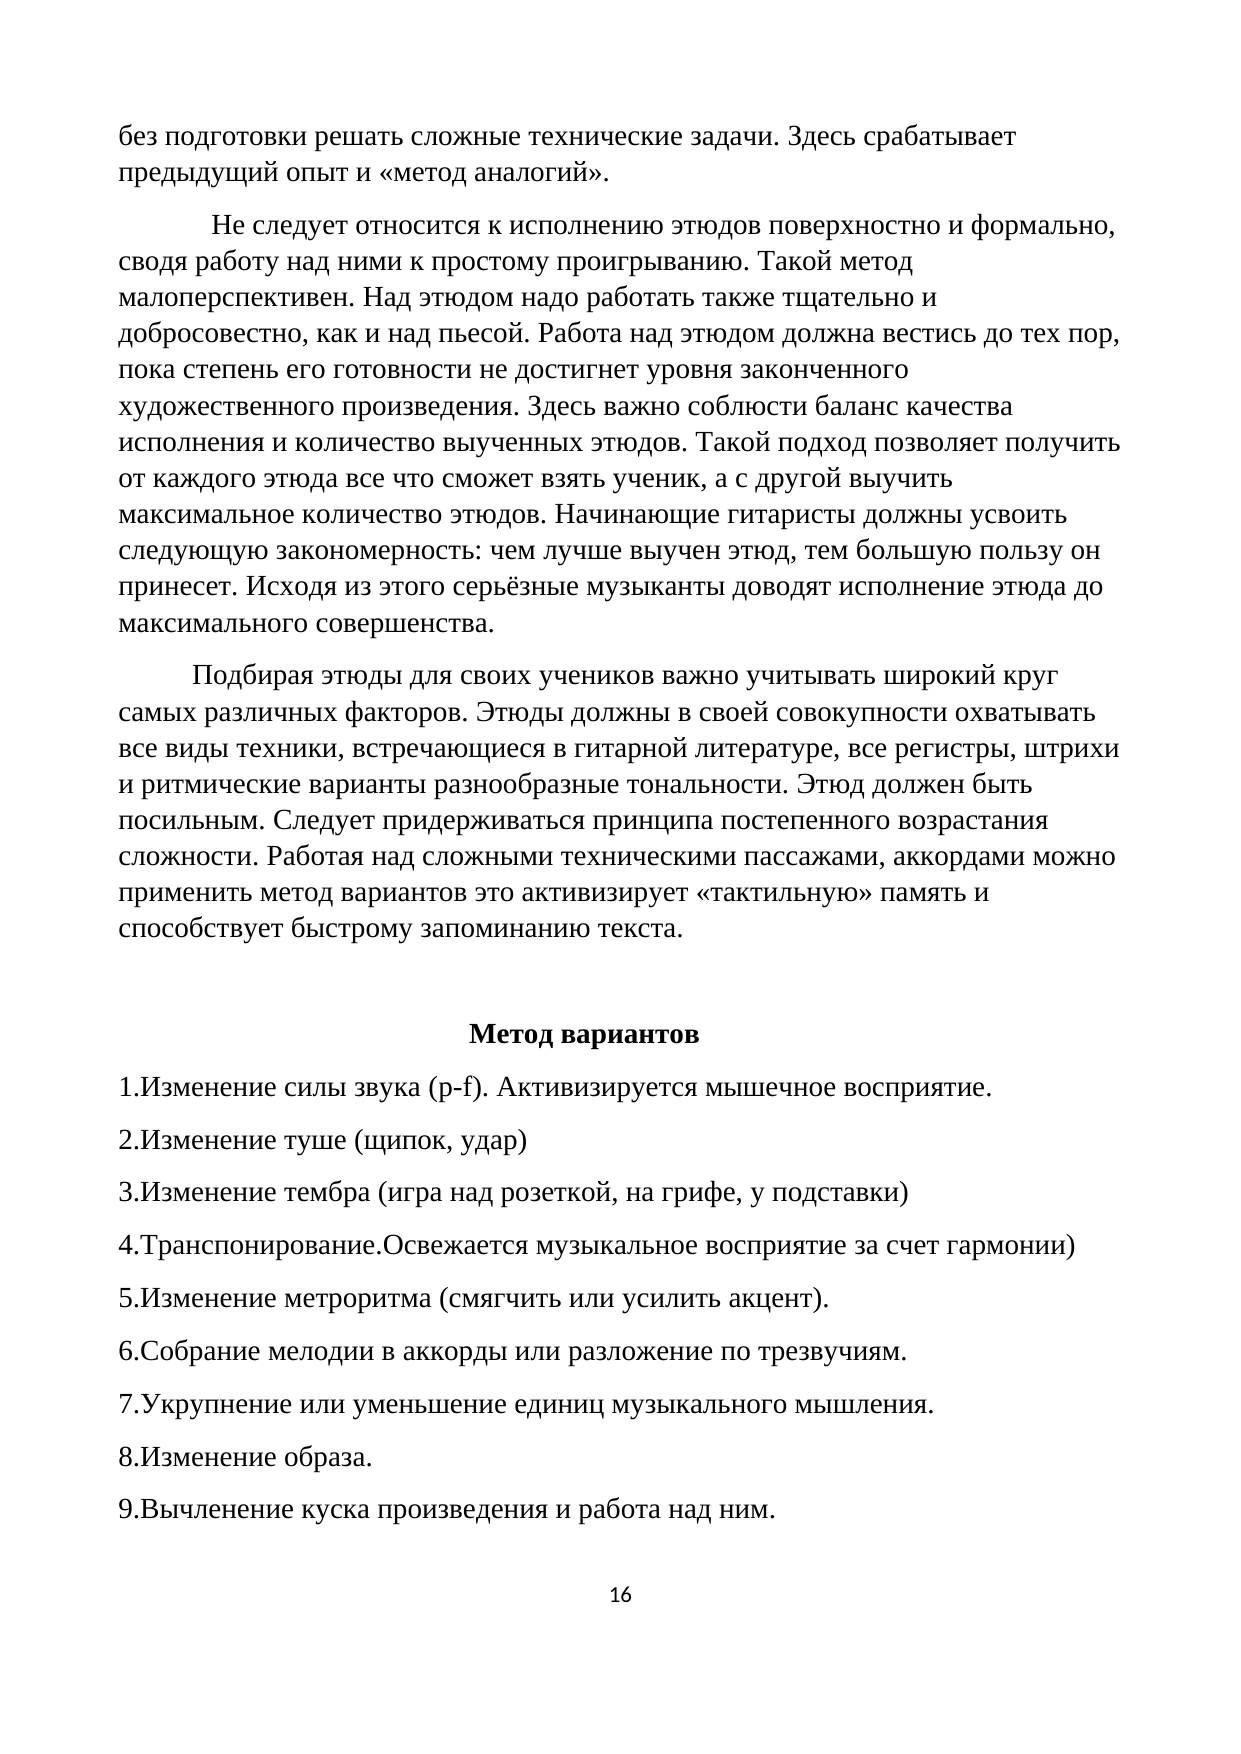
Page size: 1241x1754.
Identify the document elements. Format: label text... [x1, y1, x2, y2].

text 3.Изменение тембра (игра над розеткой, на грифе, у подставки) [118, 1174, 1122, 1208]
text 7.Укрупнение или уменьшение единиц музыкального мышления. [118, 1386, 1122, 1419]
text Подбирая этюды для своих учеников важно учитывать широкий круг самых различных факторов. Этюды должны в своей совокупности охватывать все виды техники, встречающиеся в гитарной литературе, все регистры, штрихи и ритмические варианты разнообразные тональности. Этюд должен быть посильным. Следует придерживаться принципа постепенного возрастания сложности. Работая над сложными техническими пассажами, аккордами можно применить метод вариантов это активизирует «тактильную» память и способствует быстрому запоминанию текста. [118, 657, 1122, 944]
text 9.Вычленение куска произведения и работа над ним. [118, 1491, 1122, 1525]
text 2.Изменение туше (щипок, удар) [118, 1122, 1122, 1155]
text Не следует относится к исполнению этюдов поверхностно и формально, сводя работу над ними к простому проигрыванию. Такой метод малоперспективен. Над этюдом надо работать также тщательно и добросовестно, как и над пьесой. Работа над этюдом должна вестись до тех пор, пока степень его готовности не достигнет уровня законченного художественного произведения. Здесь важно соблюсти баланс качества исполнения и количество выученных этюдов. Такой подход позволяет получить от каждого этюда все что сможет взять ученик, а с другой выучить максимальное количество этюдов. Начинающие гитаристы должны усвоить следующую закономерность: чем лучше выучен этюд, тем большую пользу он принесет. Исходя из этого серьёзные музыканты доводят исполнение этюда до максимального совершенства. [118, 207, 1122, 638]
text 5.Изменение метроритма (смягчить или усилить акцент). [118, 1280, 1122, 1314]
text 6.Собрание мелодии в аккорды или разложение по трезвучиям. [118, 1333, 1122, 1367]
text 4.Транспонирование.Освежается музыкальное восприятие за счет гармонии) [118, 1227, 1122, 1261]
text 8.Изменение образа. [118, 1439, 1122, 1472]
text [118, 118, 1122, 188]
text Метод вариантов [118, 1016, 1122, 1050]
text 1.Изменение силы звука (p-f). Активизируется мышечное восприятие. [118, 1069, 1122, 1102]
